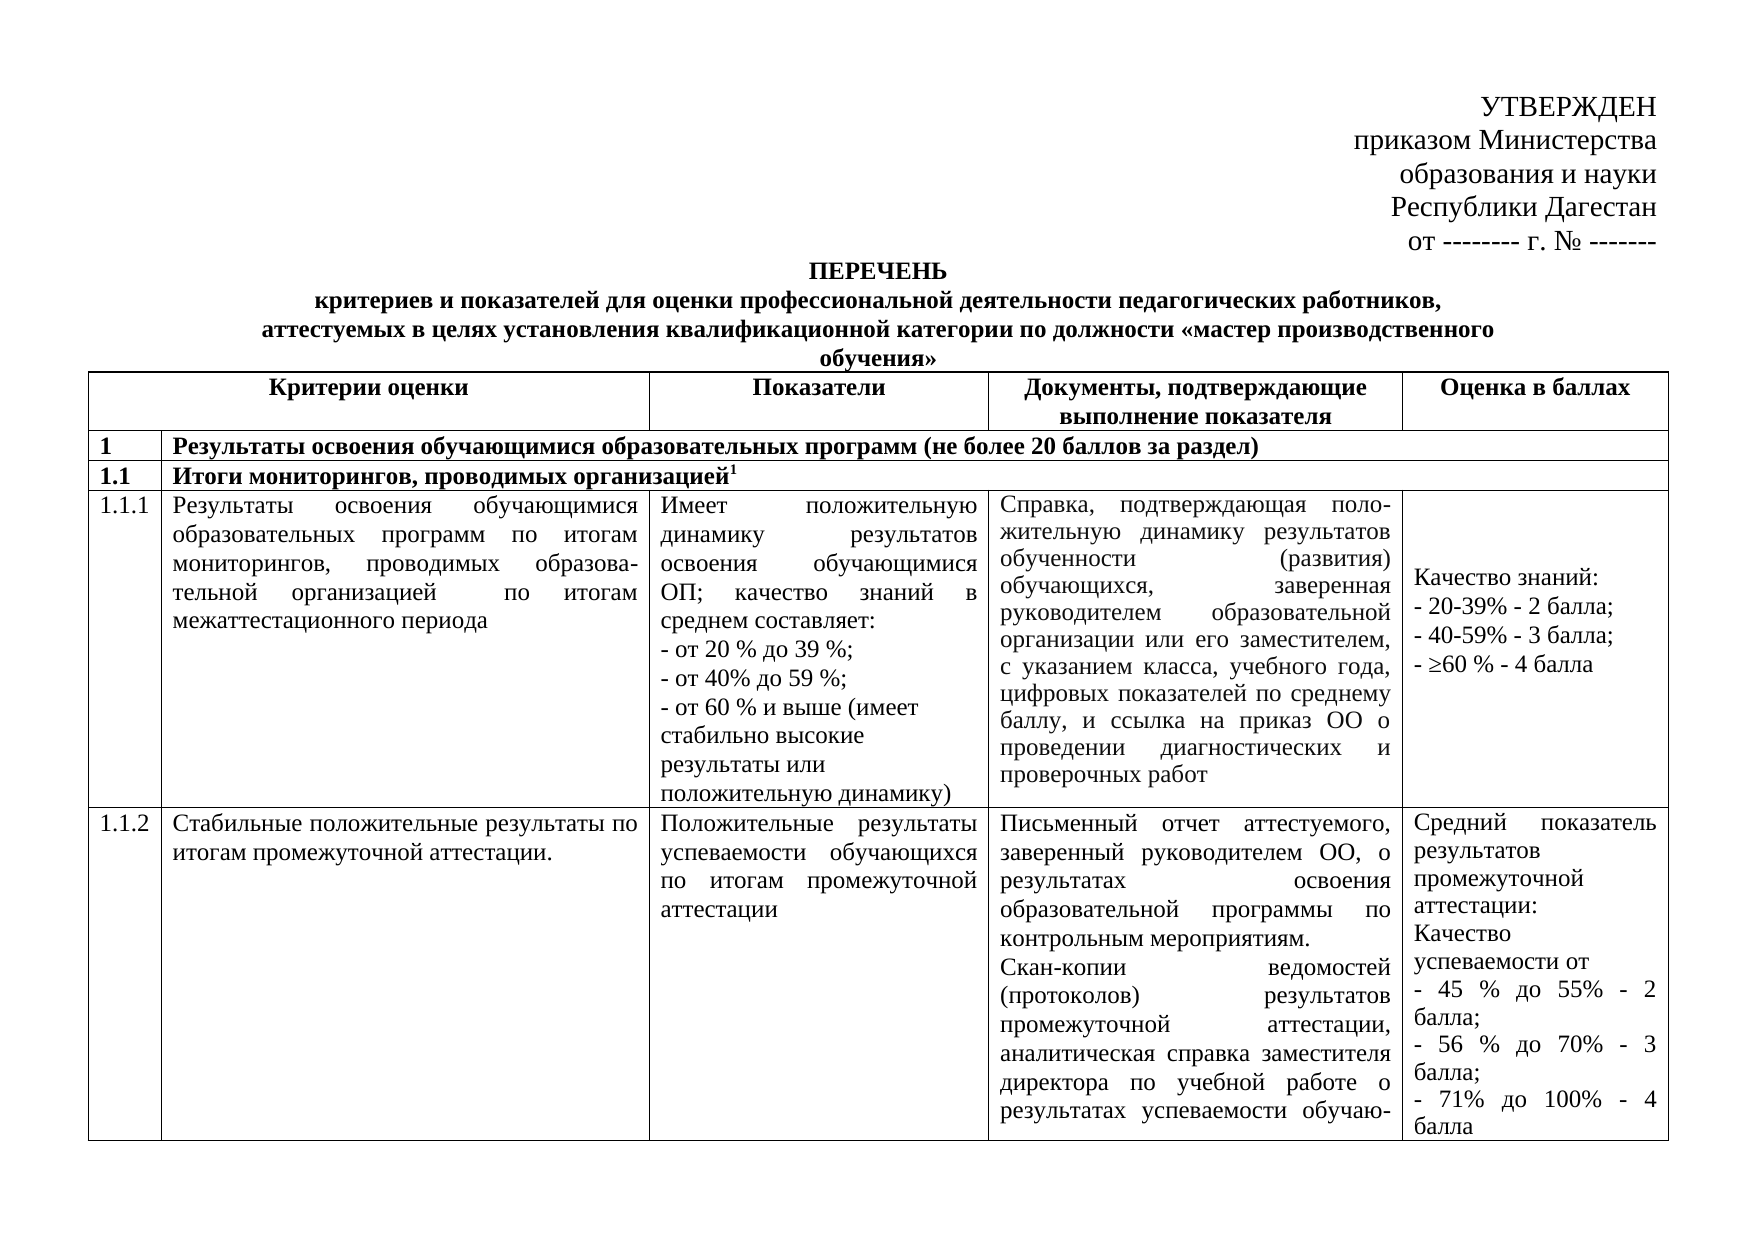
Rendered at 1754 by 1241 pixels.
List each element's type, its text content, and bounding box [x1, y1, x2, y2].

table_cell Показатели [650, 373, 988, 430]
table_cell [1403, 808, 1668, 1140]
table_cell 1.1.2 [89, 808, 161, 1140]
table_cell Документы, подтверждающие выполнение показателя [989, 373, 1402, 430]
table_cell ПЕРЕЧЕНЬ критериев и показателей для оценки профессиональной деятельности педагогических работников, аттестуемых в целях установления квалификационной категории по должности «мастер производственного обучения» [88, 256, 1668, 371]
table_cell Качество знаний: - 20-39% - 2 балла; - 40-59% - 3 балла; - ≥60 % - 4 балла [1403, 491, 1668, 807]
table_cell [162, 808, 649, 1140]
table_cell Результаты освоения обучающимися образовательных программ по итогам мониторингов, проводимых образовательной организацией по итогам межаттестационного периода [162, 491, 649, 807]
table_cell Справка, подтверждающая положительную динамику результатов обученности (развития) обучающихся, заверенная руководителем образовательной организации или его заместителем, с указанием класса, учебного года, цифровых показателей по среднему баллу, и ссылка на приказ ОО о проведении диагностических и проверочных работ [989, 491, 1402, 807]
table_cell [989, 808, 1402, 1140]
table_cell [650, 808, 988, 1140]
table_cell Результаты освоения обучающимися образовательных программ (не более 20 баллов за раздел) [162, 431, 1668, 460]
table_cell 1.1.1 [89, 491, 161, 807]
table_header УТВЕРЖДЕН приказом Министерства образования и науки Республики Дагестан от -------- г. № ------- [88, 89, 1668, 256]
table_cell Оценка в баллах [1403, 373, 1668, 430]
table_cell Критерии оценки [89, 373, 649, 430]
table_cell Итоги мониторингов, проводимых организацией1 [162, 461, 1668, 489]
table_cell 1 [89, 431, 161, 460]
table_cell Имеет положительную динамику результатов освоения обучающимися ОП; качество знаний в среднем составляет: - от 20 % до 39 %; - от 40% до 59 %; - от 60 % и выше (имеет стабильно высокие результаты или положительную динамику) [650, 491, 988, 807]
table_cell 1.1 [89, 461, 161, 489]
